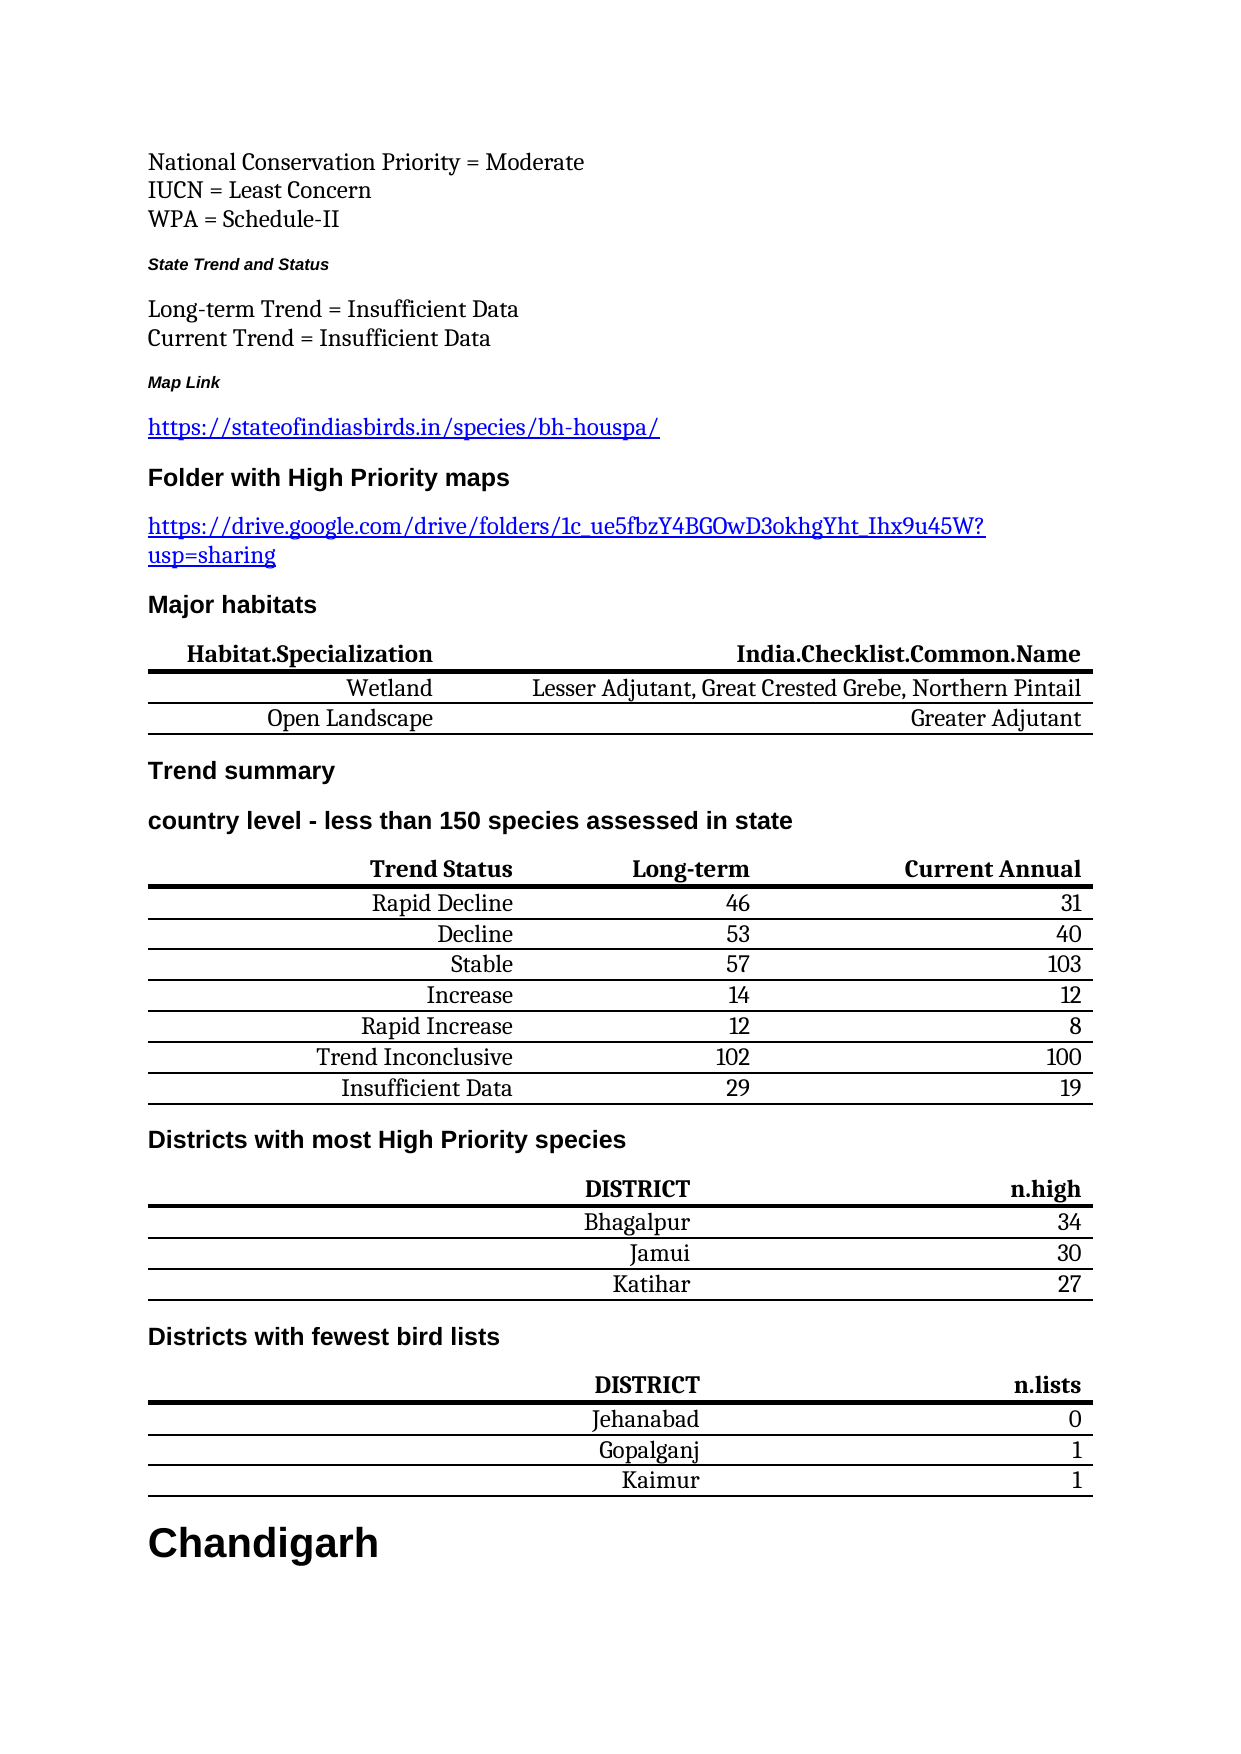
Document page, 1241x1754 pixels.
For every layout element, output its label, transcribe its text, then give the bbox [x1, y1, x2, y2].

text Trend summary [148, 756, 1093, 785]
table_cell 46 [524, 889, 761, 917]
table_cell 12 [524, 1012, 761, 1041]
table_cell Insufficient Data [148, 1074, 524, 1102]
table_cell Jehanabad [148, 1405, 711, 1433]
table_cell 14 [524, 981, 761, 1010]
table_cell Rapid Decline [148, 889, 524, 917]
text https://drive.google.com/drive/folders/1c_ue5fbzY4BGOwD3okhgYht_Ihx9u45W?usp=sharing [148, 512, 1093, 570]
table_cell Lesser Adjutant, Great Crested Grebe, Northern Pintail [444, 674, 1093, 702]
text Districts with fewest bird lists [148, 1322, 1093, 1350]
table_cell Increase [148, 981, 524, 1010]
text country level - less than 150 species assessed in state [148, 806, 1093, 834]
table_header Habitat.Specialization [148, 640, 444, 669]
text WPA = Schedule-II [148, 205, 1093, 234]
table_header DISTRICT [148, 1175, 701, 1204]
table_cell 12 [761, 981, 1093, 1010]
table_cell Katihar [148, 1270, 701, 1299]
text Folder with High Priority maps [148, 463, 1093, 491]
text Chandigarh [148, 1518, 1093, 1566]
table_cell 100 [761, 1043, 1093, 1072]
table_cell Wetland [148, 674, 444, 702]
table_cell Rapid Increase [148, 1012, 524, 1041]
table_cell 103 [761, 950, 1093, 979]
table_cell Decline [148, 920, 524, 948]
table_cell 57 [524, 950, 761, 979]
text Current Trend = Insufficient Data [148, 323, 1093, 352]
table_header n.lists [711, 1371, 1093, 1400]
text National Conservation Priority = Moderate [148, 148, 1093, 176]
table_cell Jamui [148, 1239, 701, 1268]
table_cell 30 [701, 1239, 1093, 1268]
table_cell 102 [524, 1043, 761, 1072]
text State Trend and Status [148, 255, 1093, 274]
table_cell 29 [524, 1074, 761, 1102]
table_cell 0 [711, 1405, 1093, 1433]
table_cell 31 [761, 889, 1093, 917]
table_cell 8 [761, 1012, 1093, 1041]
table_header Current Annual [761, 855, 1093, 884]
table_cell Kaimur [148, 1466, 711, 1495]
text IUCN = Least Concern [148, 176, 1093, 205]
text Long-term Trend = Insufficient Data [148, 295, 1093, 323]
table_cell Trend Inconclusive [148, 1043, 524, 1072]
table_header India.Checklist.Common.Name [444, 640, 1093, 669]
table_cell 27 [701, 1270, 1093, 1299]
table_cell 1 [711, 1466, 1093, 1495]
table_cell Open Landscape [148, 704, 444, 733]
text Map Link [148, 373, 1093, 392]
table_cell Stable [148, 950, 524, 979]
table_header n.high [701, 1175, 1093, 1204]
table_cell 1 [711, 1436, 1093, 1464]
table_header DISTRICT [148, 1371, 711, 1400]
table_cell 34 [701, 1208, 1093, 1237]
table_header Long-term [524, 855, 761, 884]
text Districts with most High Priority species [148, 1125, 1093, 1154]
table_cell 53 [524, 920, 761, 948]
table_cell 19 [761, 1074, 1093, 1102]
table_cell 40 [761, 920, 1093, 948]
text https://stateofindiasbirds.in/species/bh-houspa/ [148, 413, 1093, 442]
table_cell Bhagalpur [148, 1208, 701, 1237]
text Major habitats [148, 591, 1093, 619]
table_header Trend Status [148, 855, 524, 884]
table_cell Greater Adjutant [444, 704, 1093, 733]
table_cell Gopalganj [148, 1436, 711, 1464]
